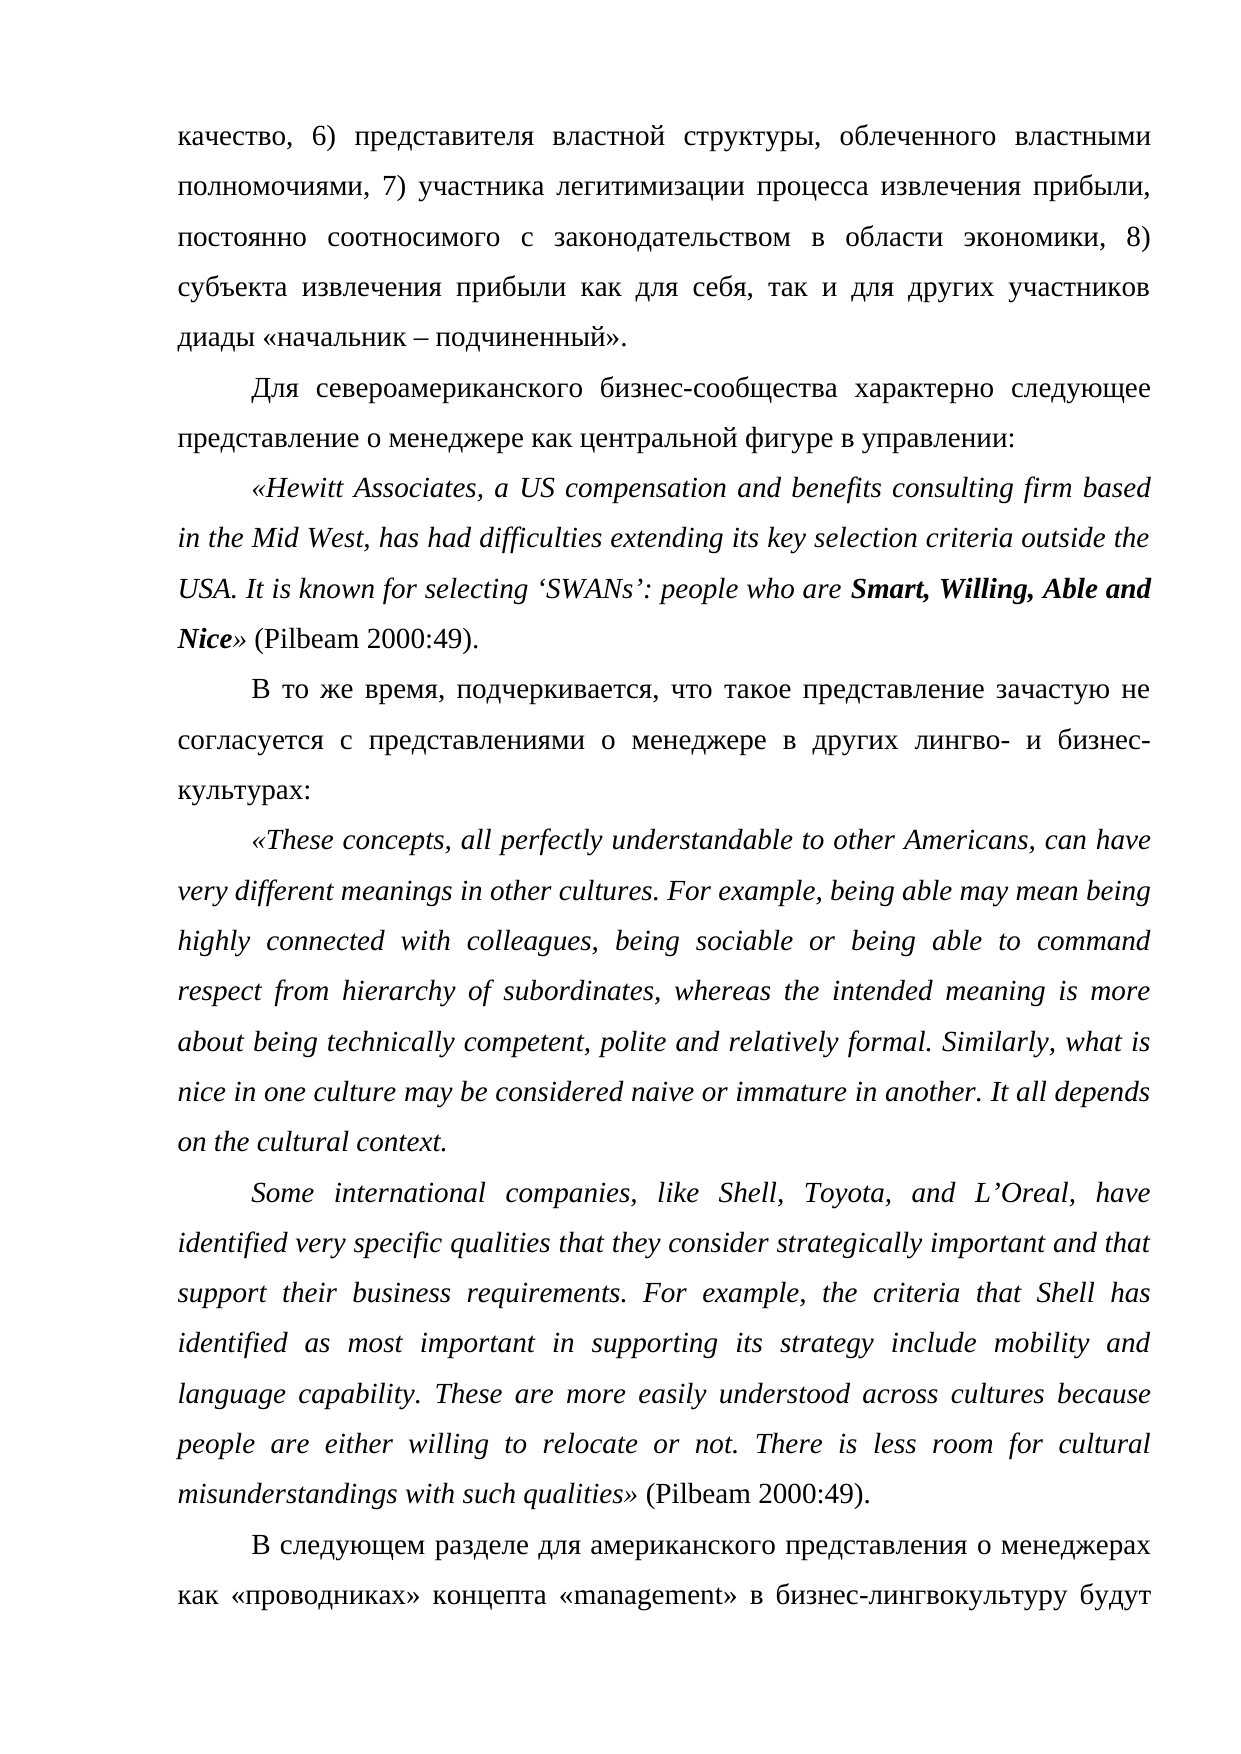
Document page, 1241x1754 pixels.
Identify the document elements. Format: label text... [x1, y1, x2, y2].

text В то же время, подчеркивается, что такое представление зачастую не согласуется с представлениями о менеджере в других лингво- и бизнес-культурах: [177, 672, 1152, 806]
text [177, 118, 1152, 353]
text «These concepts, all perfectly understandable to other Americans, can have very different meanings in other cultures. For example, being able may mean being highly connected with colleagues, being sociable or being able to command respect from hierarchy of subordinates, whereas the intended meaning is more about being technically competent, polite and relatively formal. Similarly, what is nice in one culture may be considered naive or immature in another. It all depends on the cultural context. [177, 822, 1152, 1158]
text Для североамериканского бизнес-сообщества характерно следующее представление о менеджере как центральной фигуре в управлении: [177, 370, 1152, 453]
text Some international companies, like Shell, Toyota, and L’Oreal, have identified very specific qualities that they consider strategically important and that support their business requirements. For example, the criteria that Shell has identified as most important in supporting its strategy include mobility and language capability. These are more easily understood across cultures because people are either willing to relocate or not. There is less room for cultural misunderstandings with such qualities» (Pilbeam 2000:49). [177, 1175, 1152, 1510]
text «Hewitt Associates, a US compensation and benefits consulting firm based in the Mid West, has had difficulties extending its key selection criteria outside the USA. It is known for selecting ‘SWANs’: people who are Smart, Willing, Able and Nice» (Pilbeam 2000:49). [177, 470, 1152, 655]
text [177, 1527, 1152, 1611]
